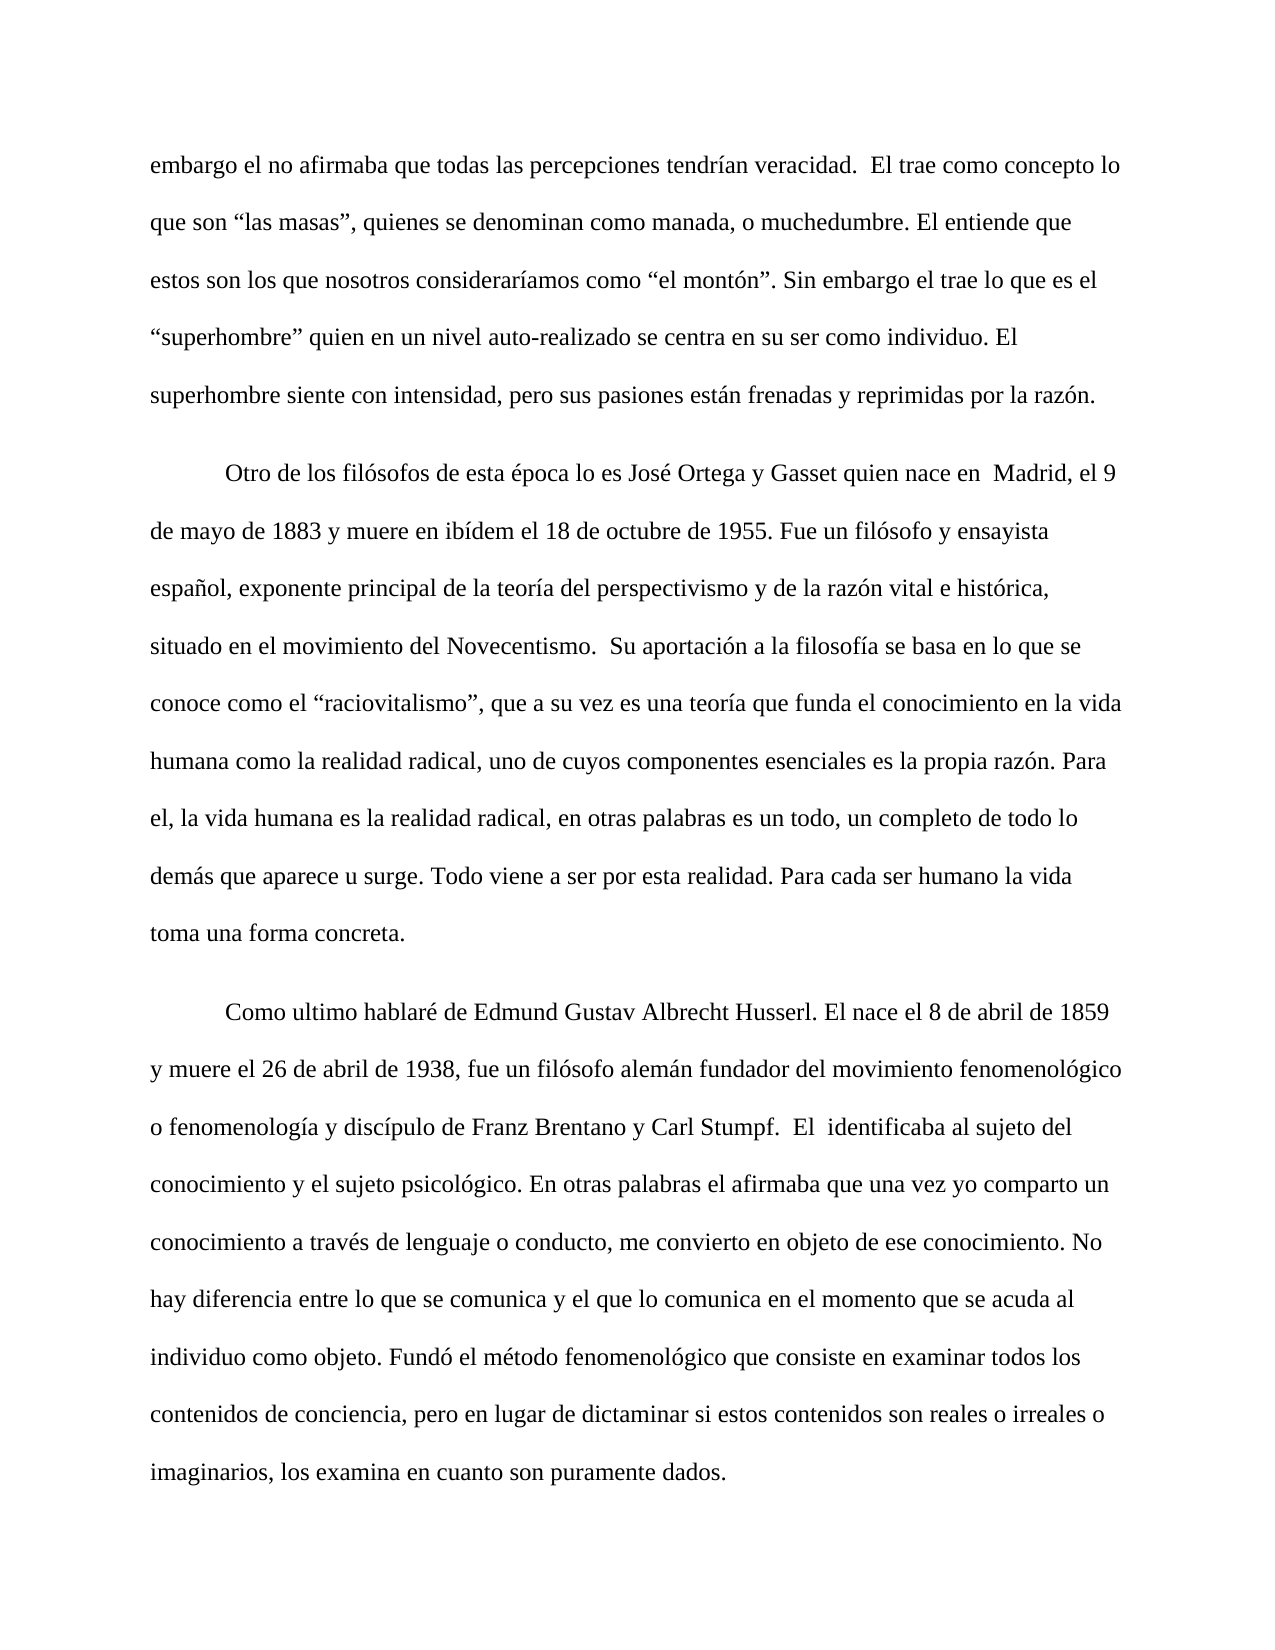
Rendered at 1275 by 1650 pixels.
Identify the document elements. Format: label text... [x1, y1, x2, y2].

text Otro de los filósofos de esta época lo es José Ortega y Gasset quien nace en Madrid, el 9 de mayo de 1883 y muere en ibídem el 18 de octubre de 1955. Fue un filósofo y ensayista español, exponente principal de la teoría del perspectivismo y de la razón vital e histórica, situado en el movimiento del Novecentismo. Su aportación a la filosofía se basa en lo que se conoce como el “raciovitalismo”, que a su vez es una teoría que funda el conocimiento en la vida humana como la realidad radical, uno de cuyos componentes esenciales es la propia razón. Para el, la vida humana es la realidad radical, en otras palabras es un todo, un completo de todo lo demás que aparece u surge. Todo viene a ser por esta realidad. Para cada ser humano la vida toma una forma concreta. [150, 458, 1125, 947]
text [150, 150, 1125, 409]
text Como ultimo hablaré de Edmund Gustav Albrecht Husserl. El nace el 8 de abril de 1859 y muere el 26 de abril de 1938, fue un filósofo alemán fundador del movimiento fenomenológico o fenomenología y discípulo de Franz Brentano y Carl Stumpf. El identificaba al sujeto del conocimiento y el sujeto psicológico. En otras palabras el afirmaba que una vez yo comparto un conocimiento a través de lenguaje o conducto, me convierto en objeto de ese conocimiento. No hay diferencia entre lo que se comunica y el que lo comunica en el momento que se acuda al individuo como objeto. Fundó el método fenomenológico que consiste en examinar todos los contenidos de conciencia, pero en lugar de dictaminar si estos contenidos son reales o irreales o imaginarios, los examina en cuanto son puramente dados. [150, 997, 1125, 1485]
